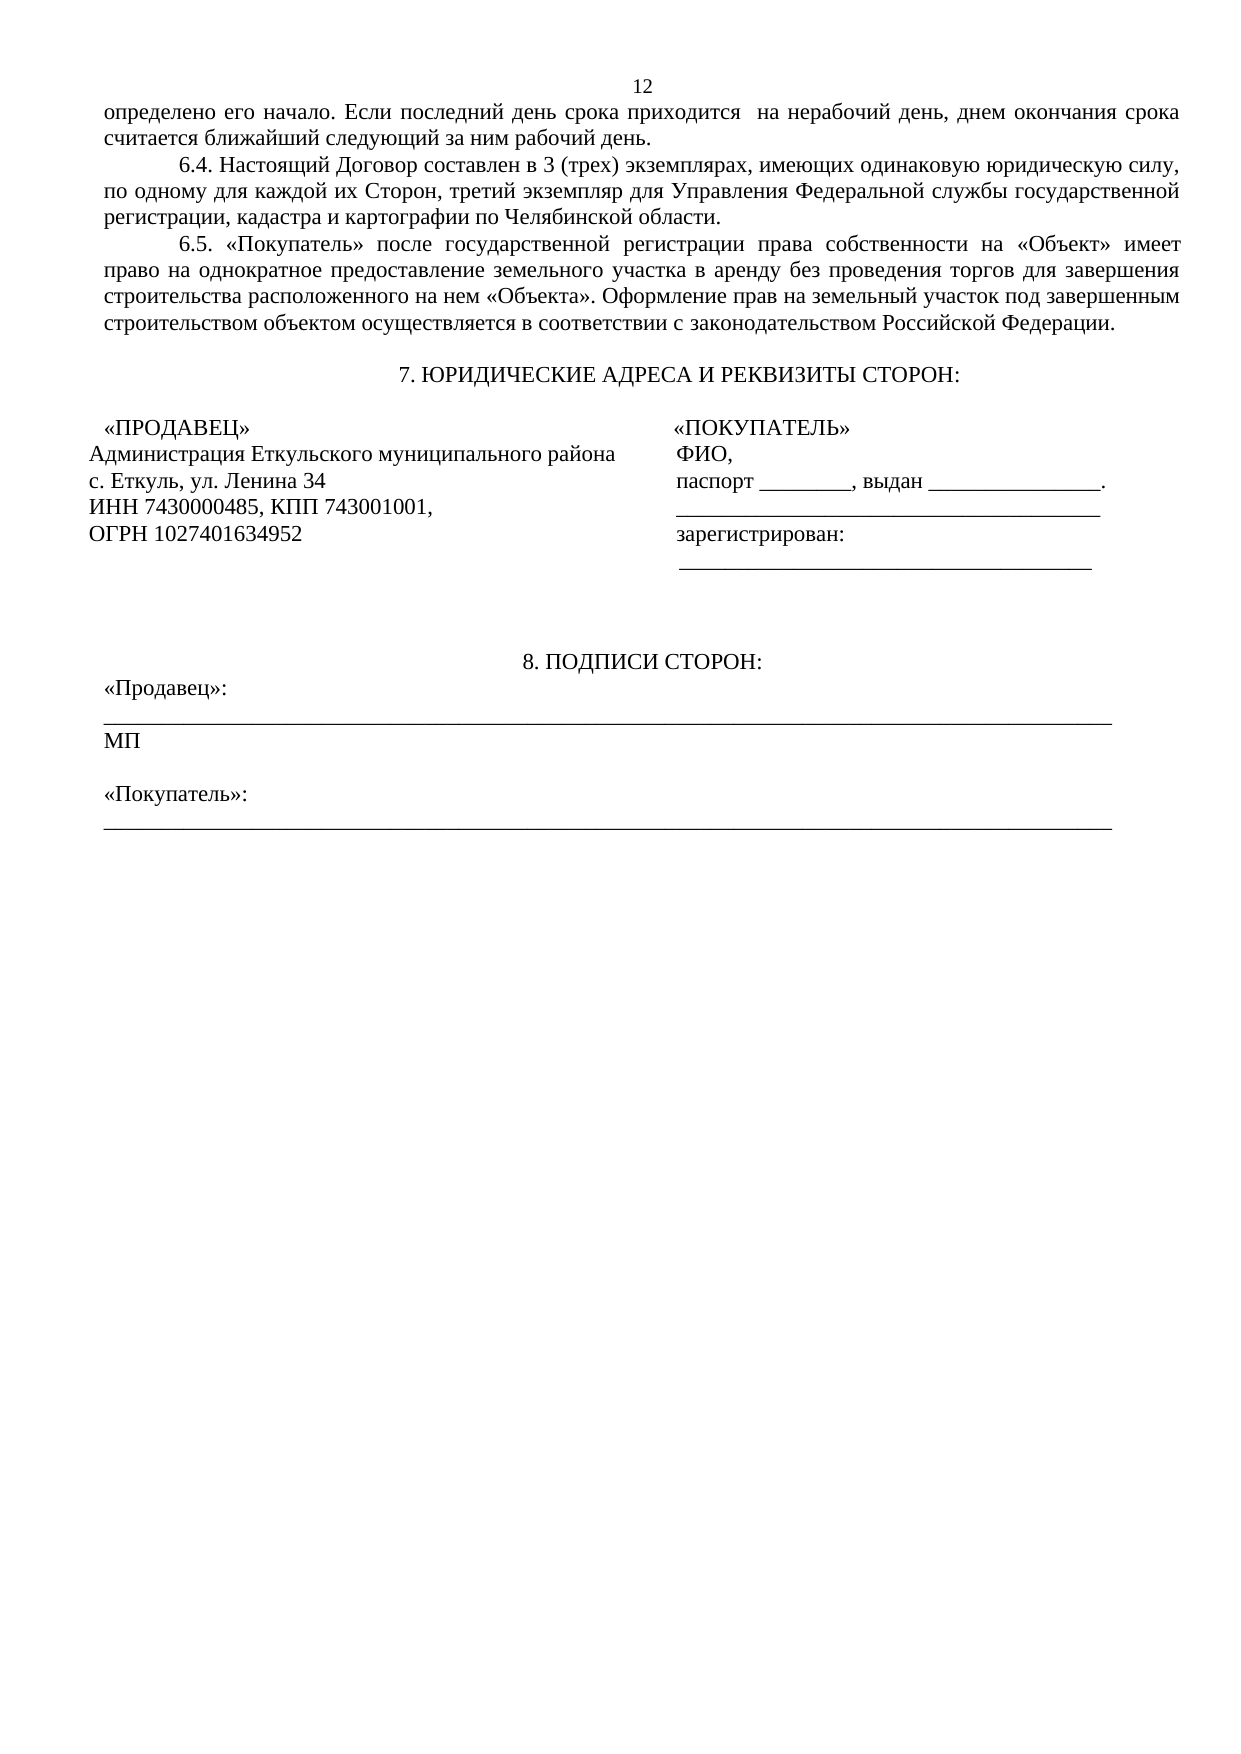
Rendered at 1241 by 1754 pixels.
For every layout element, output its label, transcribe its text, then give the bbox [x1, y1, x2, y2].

table_header ФИО, паспорт ________, выдан _______________. _____________________________________ зарегистрирован: ____________________________________ [665, 441, 1181, 648]
text 6.5. «Покупатель» после государственной регистрации права собственности на «Объект» имеет право на однократное предоставление земельного участка в аренду без проведения торгов для завершения строительства расположенного на нем «Объекта». Оформление прав на земельный участок под завершенным строительством объектом осуществляется в соответствии с законодательством Российской Федерации. [103, 230, 1181, 335]
text «Продавец»: [103, 674, 1181, 701]
text 8. ПОДПИСИ СТОРОН: [103, 648, 1181, 674]
table_header Администрация Еткульского муниципального района с. Еткуль, ул. Ленина 34 ИНН 7430000485, КПП 743001001, ОГРН 1027401634952 [74, 441, 665, 648]
table_header «Покупатель»: ________________________________________________________________________________________ [92, 780, 1139, 832]
text ________________________________________________________________________________________ [103, 701, 1181, 727]
text 6.4. Настоящий Договор составлен в 3 (трех) экземплярах, имеющих одинаковую юридическую силу, по одному для каждой их Сторон, третий экземпляр для Управления Федеральной службы государственной регистрации, кадастра и картографии по Челябинской области. [103, 151, 1181, 230]
text «ПРОДАВЕЦ» «ПОКУПАТЕЛЬ» [103, 414, 1181, 441]
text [103, 98, 1181, 151]
text МП [103, 727, 1181, 753]
text 7. Юридические адреса и реквизиты сторон: [103, 361, 1181, 388]
